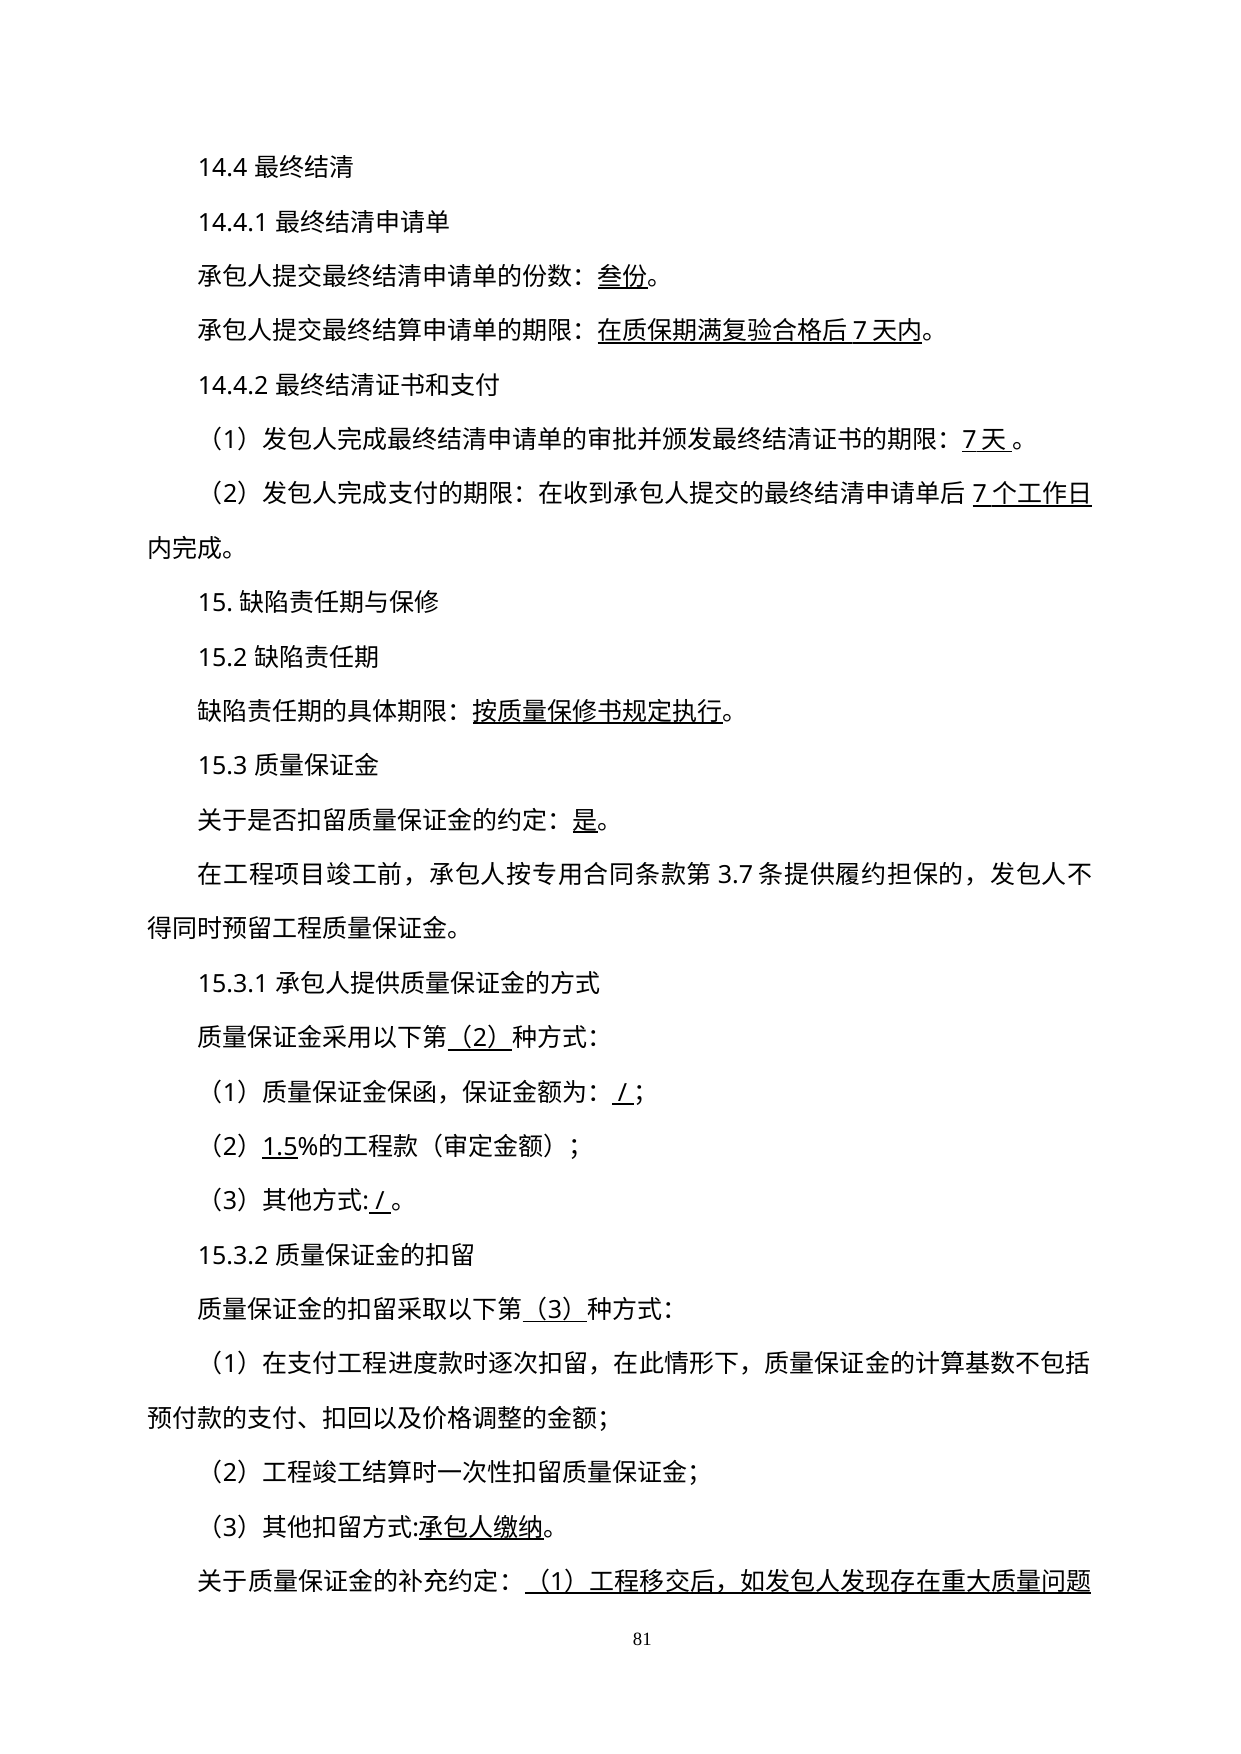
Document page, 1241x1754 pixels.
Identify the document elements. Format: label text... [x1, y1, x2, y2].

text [148, 1561, 1092, 1598]
text 15.2 缺陷责任期 [148, 637, 1092, 673]
text （1）质量保证金保函，保证金额为： / ； [148, 1072, 1092, 1108]
text 14.4.1 最终结清申请单 [148, 202, 1092, 238]
text 15.3.2 质量保证金的扣留 [148, 1235, 1092, 1271]
text 14.4.2 最终结清证书和支付 [148, 365, 1092, 401]
text （2）1.5%的工程款（审定金额）； [148, 1126, 1092, 1163]
text （1）发包人完成最终结清申请单的审批并颁发最终结清证书的期限：7天 。 [148, 419, 1092, 456]
text 承包人提交最终结清申请单的份数：叁份。 [148, 256, 1092, 293]
text 质量保证金采用以下第（2）种方式： [148, 1018, 1092, 1054]
text 15.3.1 承包人提供质量保证金的方式 [148, 963, 1092, 999]
text （2）工程竣工结算时一次性扣留质量保证金； [148, 1453, 1092, 1489]
text 质量保证金的扣留采取以下第（3）种方式： [148, 1289, 1092, 1326]
text 承包人提交最终结算申请单的期限：在质保期满复验合格后7天内。 [148, 311, 1092, 347]
text 14.4 最终结清 [148, 148, 1092, 184]
text 关于是否扣留质量保证金的约定：是。 [148, 800, 1092, 836]
text 缺陷责任期的具体期限：按质量保修书规定执行。 [148, 691, 1092, 728]
text 在工程项目竣工前，承包人按专用合同条款第3.7条提供履约担保的，发包人不得同时预留工程质量保证金。 [148, 854, 1092, 945]
text （3）其他扣留方式:承包人缴纳。 [148, 1507, 1092, 1543]
text 15.3 质量保证金 [148, 746, 1092, 782]
text （2）发包人完成支付的期限：在收到承包人提交的最终结清申请单后7个工作日内完成。 [148, 474, 1092, 564]
text （1）在支付工程进度款时逐次扣留，在此情形下，质量保证金的计算基数不包括预付款的支付、扣回以及价格调整的金额； [148, 1344, 1092, 1434]
text 15. 缺陷责任期与保修 [148, 583, 1092, 619]
text （3）其他方式: / 。 [148, 1181, 1092, 1217]
